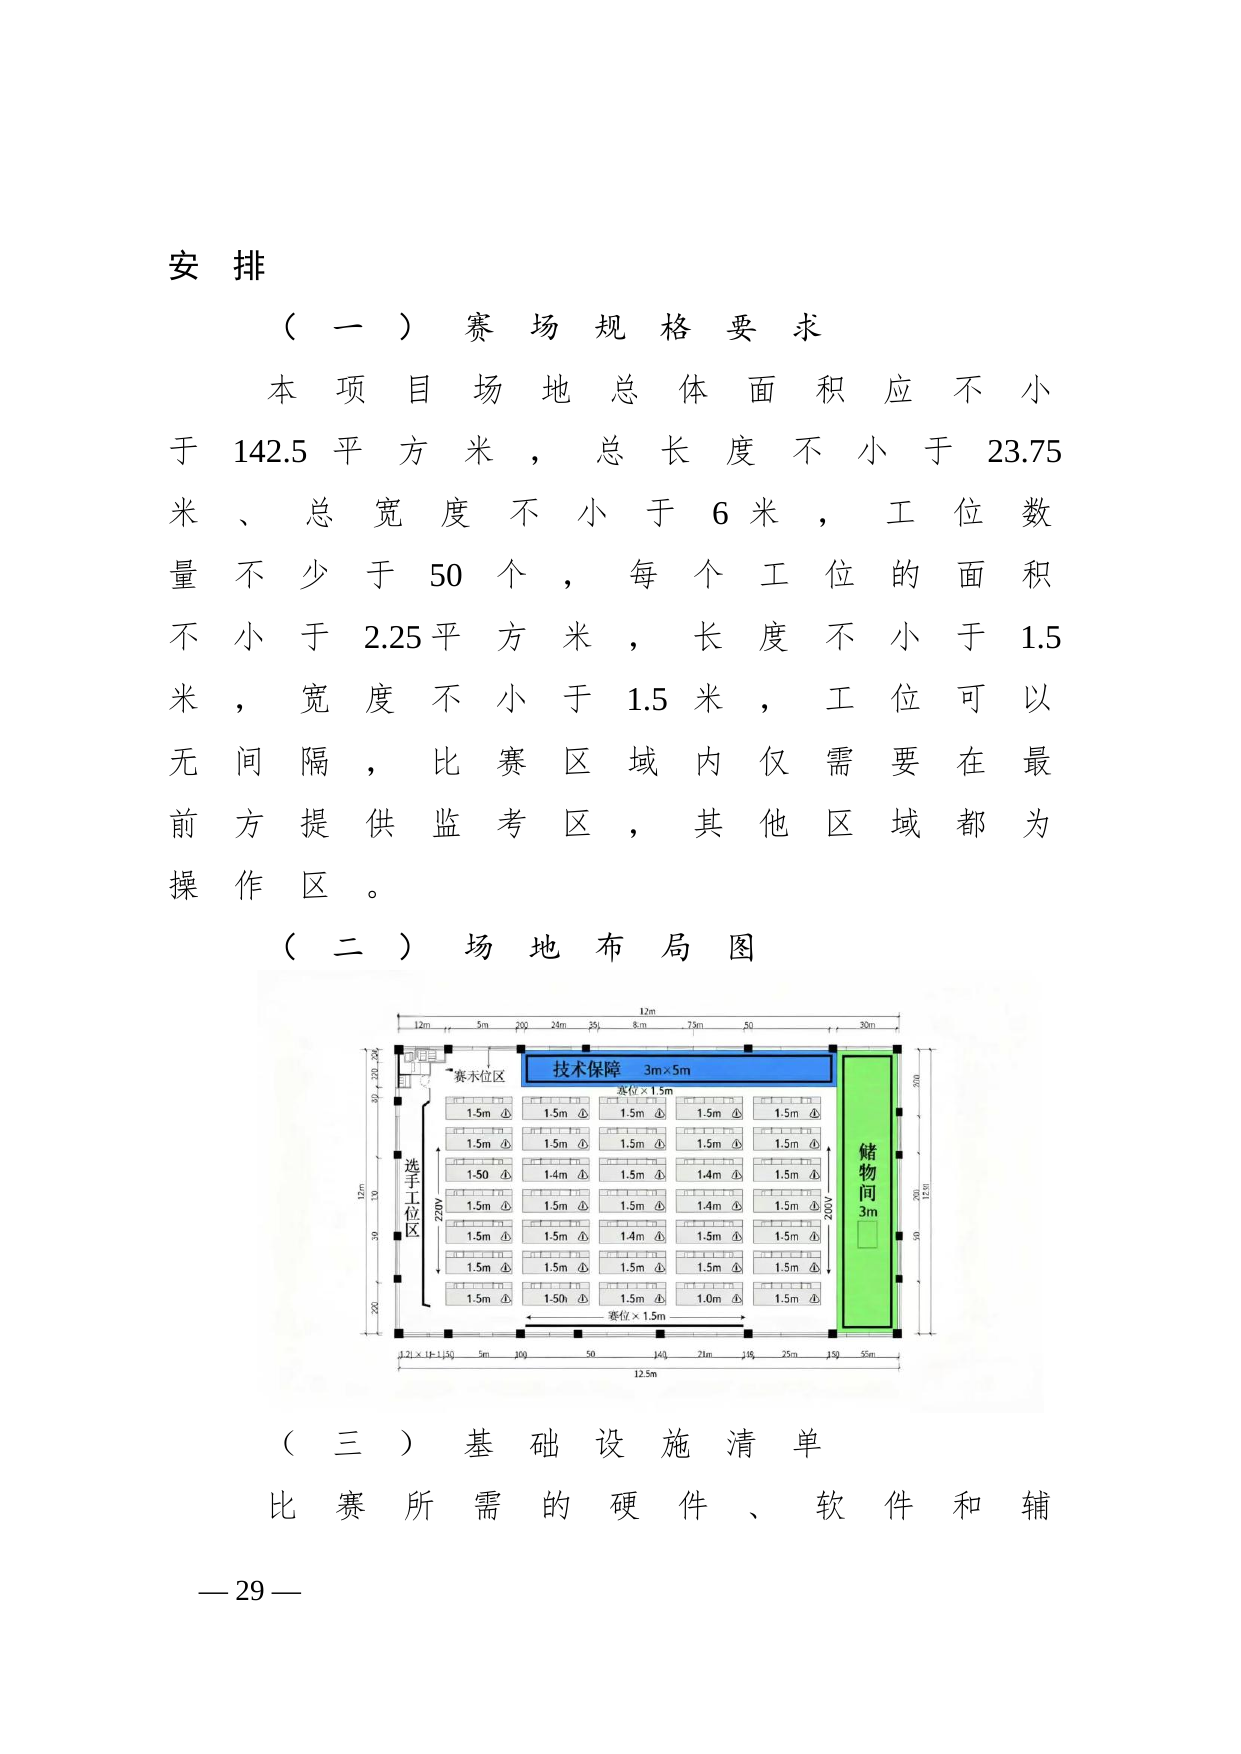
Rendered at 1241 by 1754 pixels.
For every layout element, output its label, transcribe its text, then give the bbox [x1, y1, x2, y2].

text （三）基础设施清单 [167, 1410, 1085, 1472]
text 本项目场地总体面积应不小于142.5平方米，总长度不小于23.75米、总宽度不小于6米，工位数量不少于50个，每个工位的面积不小于2.25平方米，长度不小于1.5米，宽度不小于1.5米，工位可以无间隔，比赛区域内仅需要在最前方提供监考区，其他区域都为操作区。 [167, 356, 1085, 914]
text （二）场地布局图 [167, 914, 1085, 976]
text 比赛所需的硬件、软件和辅助工具由赛场统一提供，参赛选手不得使用自带的任何具有存储和通信功能的设备，如硬盘、光盘、U盘、手机、随身听、智能手表、PDA等。 [167, 1472, 1085, 1534]
text （一）赛场规格要求 [167, 294, 1085, 356]
text 四、竞赛场地、设施设备等安排 [167, 232, 1085, 294]
picture [257, 976, 1044, 1410]
